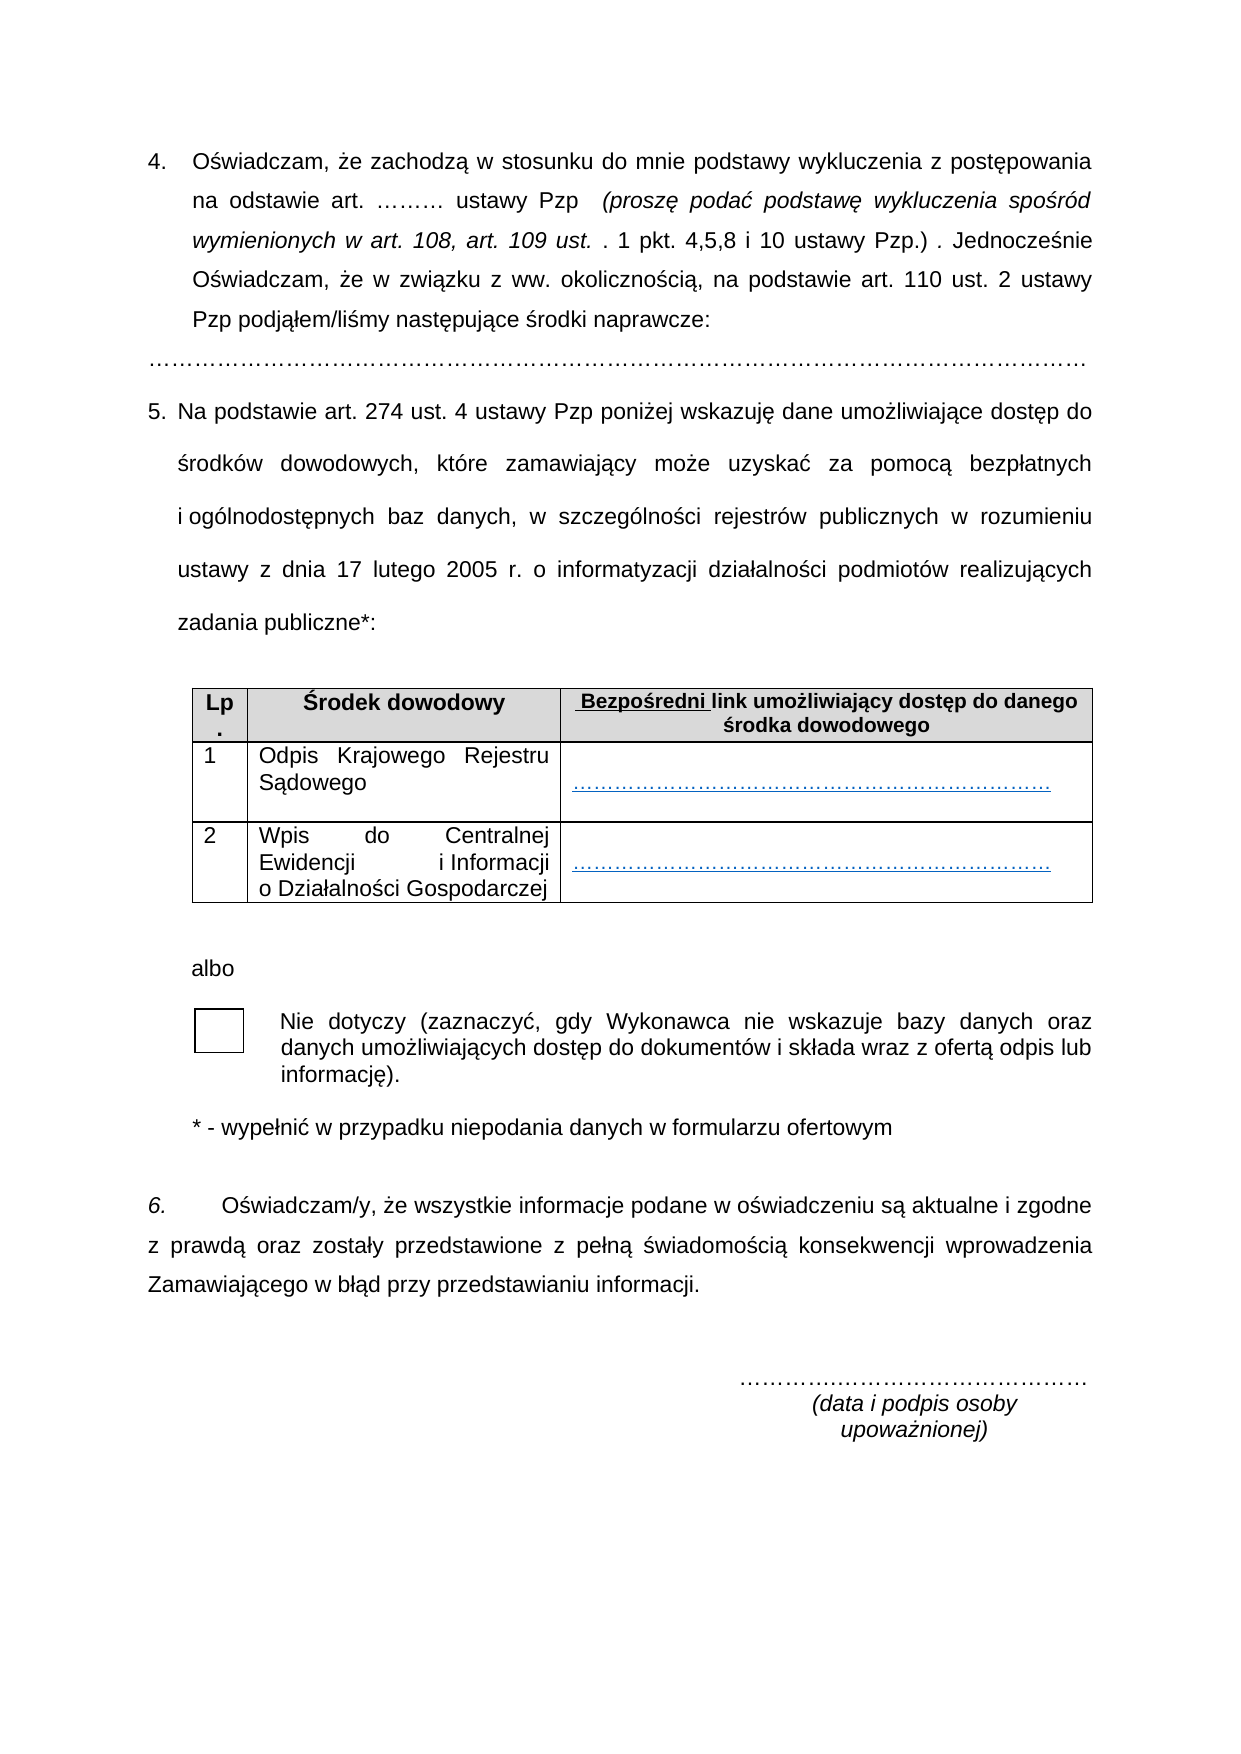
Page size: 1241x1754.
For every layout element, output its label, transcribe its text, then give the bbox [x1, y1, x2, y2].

table_cell Odpis Krajowego Rejestru Sądowego [248, 743, 560, 821]
text (data i podpis osoby upoważnionej) [738, 1390, 1093, 1443]
table_header Lp. [193, 689, 247, 741]
list Na podstawie art. 274 ust. 4 ustawy Pzp poniżej wskazuję dane umożliwiające dostęp do środków dowodowych, które zamawiający może uzyskać za pomocą bezpłatnych i ogólnodostępnych baz danych, w szczególności rejestrów publicznych w rozumieniu ustawy z dnia 17 lutego 2005 r. o informatyzacji działalności podmiotów realizujących zadania publiczne*: [148, 398, 1093, 635]
list albo [191, 955, 1093, 982]
text ………….…………………………… [738, 1364, 1093, 1390]
text * - wypełnić w przypadku niepodania danych w formularzu ofertowym [192, 1113, 1093, 1140]
table_cell 2 [193, 823, 247, 902]
list Oświadczam/y, że wszystkie informacje podane w oświadczeniu są aktualne i zgodne z prawdą oraz zostały przedstawione z pełną świadomością konsekwencji wprowadzenia Zamawiającego w błąd przy przedstawianiu informacji. [148, 1192, 1093, 1298]
table_header Bezpośredni link umożliwiający dostęp do danego środka dowodowego [561, 689, 1092, 741]
table_cell …………………………………………………………… [561, 823, 1092, 902]
table_cell Wpis do Centralnej Ewidencji i Informacji o Działalności Gospodarczej [248, 823, 560, 902]
list Oświadczam, że zachodzą w stosunku do mnie podstawy wykluczenia z postępowania na odstawie art. ……… ustawy Pzp (proszę podać podstawę wykluczenia spośród wymienionych w art. 108, art. 109 ust. . 1 pkt. 4,5,8 i 10 ustawy Pzp.) . Jednocześnie Oświadczam, że w związku z ww. okolicznością, na podstawie art. 110 ust. 2 ustawy Pzp podjąłem/liśmy następujące środki naprawcze: [148, 148, 1093, 332]
table_cell …………………………………………………………… [561, 743, 1092, 821]
list Nie dotyczy (zaznaczyć, gdy Wykonawca nie wskazuje bazy danych oraz danych umożliwiających dostęp do dokumentów i składa wraz z ofertą odpis lub informację). [279, 1008, 1093, 1087]
text …………………………………………………………………………………………………………… [148, 345, 1093, 371]
table_header Środek dowodowy [248, 689, 560, 741]
table_cell 1 [193, 743, 247, 821]
